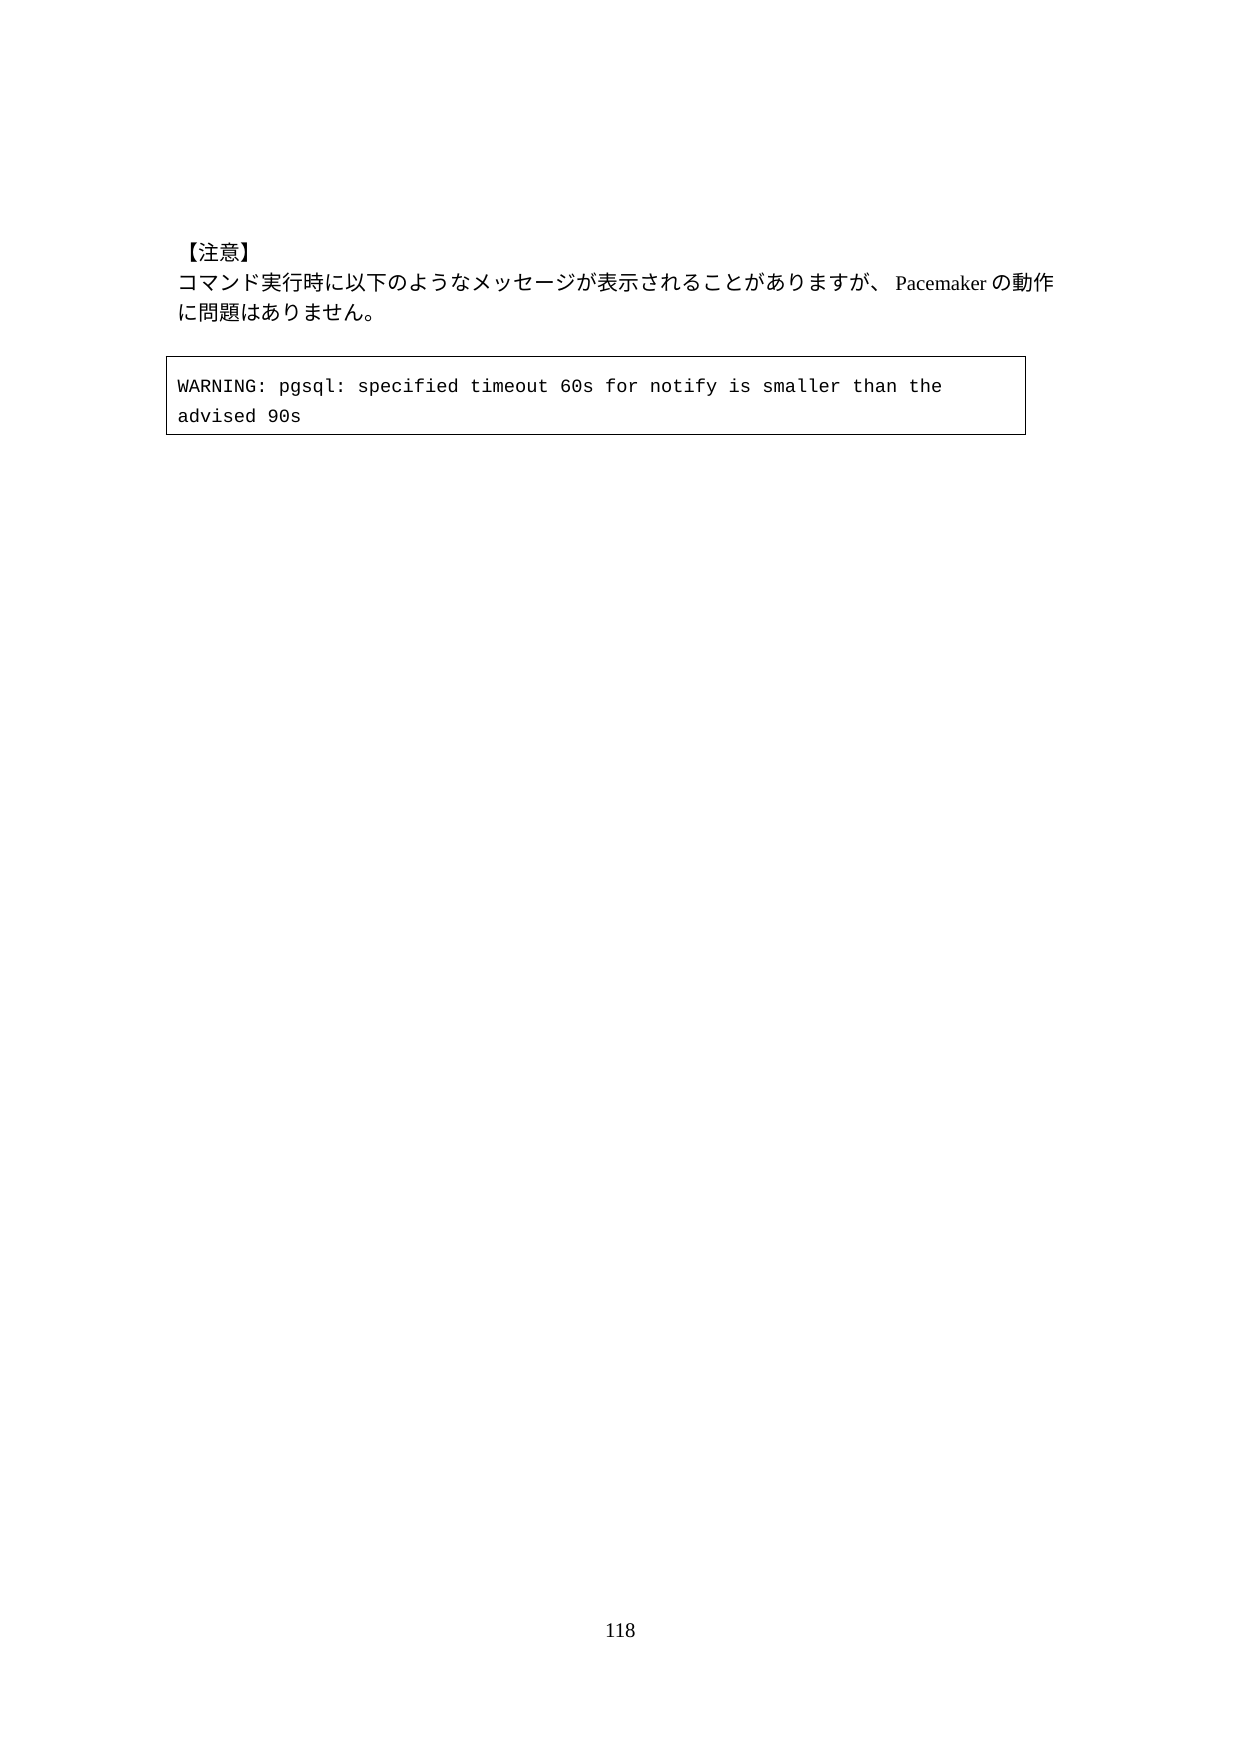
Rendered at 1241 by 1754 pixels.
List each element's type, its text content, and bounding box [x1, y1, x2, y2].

table_header WARNING: pgsql: specified timeout 60s for notify is smaller than the advised 90s [167, 357, 1025, 433]
text 【注意】 [177, 236, 1054, 266]
text コマンド実行時に以下のようなメッセージが表示されることがありますが、Pacemakerの動作に問題はありません。 [177, 266, 1054, 327]
